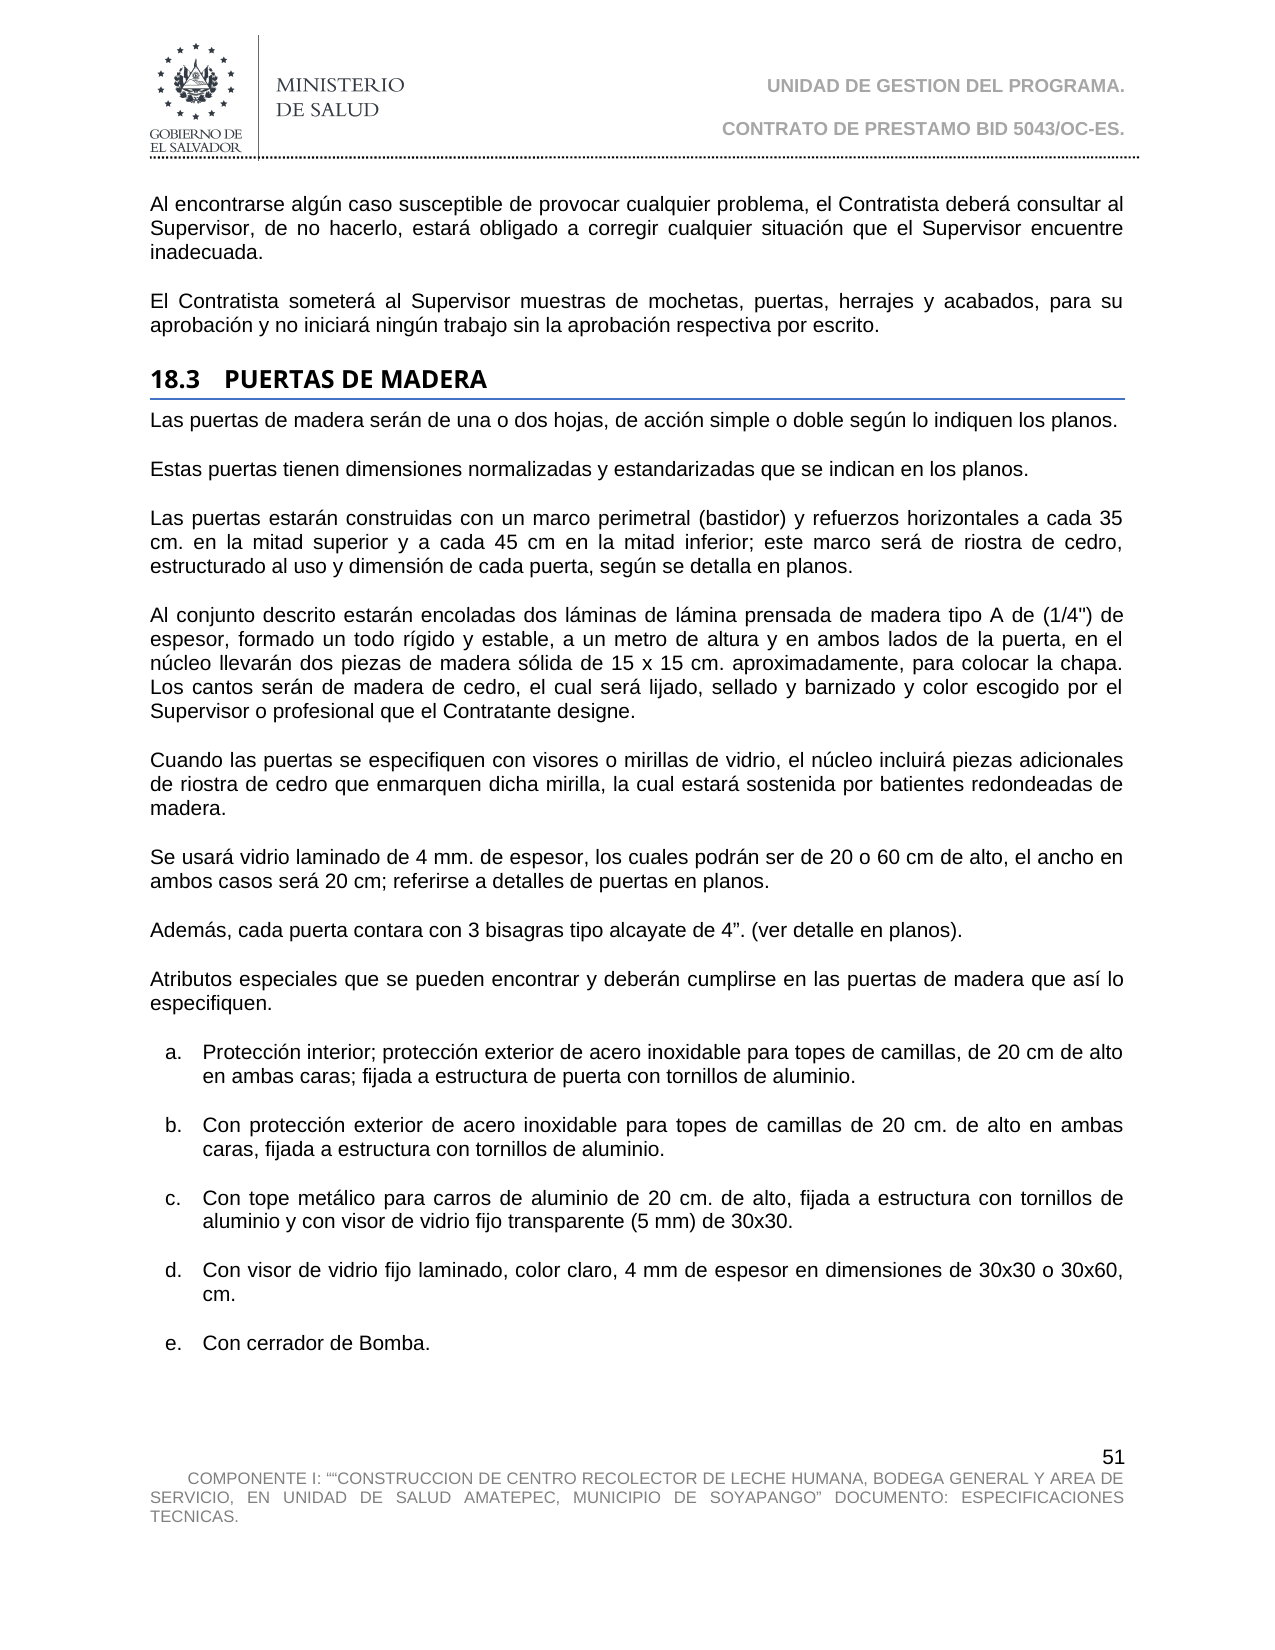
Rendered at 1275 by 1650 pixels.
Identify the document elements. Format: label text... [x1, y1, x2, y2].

list Con tope metálico para carros de aluminio de 20 cm. de alto, fijada a estructura con tornillos de aluminio y con visor de vidrio fijo transparente (5 mm) de 30x30. [165, 1185, 1125, 1233]
text Atributos especiales que se pueden encontrar y deberán cumplirse en las puertas de madera que así lo especifiquen. [150, 967, 1125, 1014]
text Al encontrarse algún caso susceptible de provocar cualquier problema, el Contratista deberá consultar al Supervisor, de no hacerlo, estará obligado a corregir cualquier situación que el Supervisor encuentre inadecuada. [150, 192, 1125, 264]
list Con visor de vidrio fijo laminado, color claro, 4 mm de espesor en dimensiones de 30x30 o 30x60, cm. [165, 1258, 1125, 1306]
text Estas puertas tienen dimensiones normalizadas y estandarizadas que se indican en los planos. [150, 457, 1125, 481]
text Las puertas estarán construidas con un marco perimetral (bastidor) y refuerzos horizontales a cada 35 cm. en la mitad superior y a cada 45 cm en la mitad inferior; este marco será de riostra de cedro, estructurado al uso y dimensión de cada puerta, según se detalla en planos. [150, 506, 1125, 578]
text Cuando las puertas se especifiquen con visores o mirillas de vidrio, el núcleo incluirá piezas adicionales de riostra de cedro que enmarquen dicha mirilla, la cual estará sostenida por batientes redondeadas de madera. [150, 748, 1125, 820]
subtitle PUERTAS DE MADERA [150, 362, 1125, 398]
text Además, cada puerta contara con 3 bisagras tipo alcayate de 4”. (ver detalle en planos). [150, 918, 1125, 942]
text Se usará vidrio laminado de 4 mm. de espesor, los cuales podrán ser de 20 o 60 cm de alto, el ancho en ambos casos será 20 cm; referirse a detalles de puertas en planos. [150, 845, 1125, 893]
text El Contratista someterá al Supervisor muestras de mochetas, puertas, herrajes y acabados, para su aprobación y no iniciará ningún trabajo sin la aprobación respectiva por escrito. [150, 289, 1125, 337]
picture [150, 35, 405, 161]
list Protección interior; protección exterior de acero inoxidable para topes de camillas, de 20 cm de alto en ambas caras; fijada a estructura de puerta con tornillos de aluminio. [165, 1039, 1125, 1087]
list Con protección exterior de acero inoxidable para topes de camillas de 20 cm. de alto en ambas caras, fijada a estructura con tornillos de aluminio. [165, 1112, 1125, 1160]
text Las puertas de madera serán de una o dos hojas, de acción simple o doble según lo indiquen los planos. [150, 408, 1125, 432]
text Al conjunto descrito estarán encoladas dos láminas de lámina prensada de madera tipo A de (1/4") de espesor, formado un todo rígido y estable, a un metro de altura y en ambos lados de la puerta, en el núcleo llevarán dos piezas de madera sólida de 15 x 15 cm. aproximadamente, para colocar la chapa. Los cantos serán de madera de cedro, el cual será lijado, sellado y barnizado y color escogido por el Supervisor o profesional que el Contratante designe. [150, 603, 1125, 723]
list Con cerrador de Bomba. [165, 1331, 1125, 1355]
